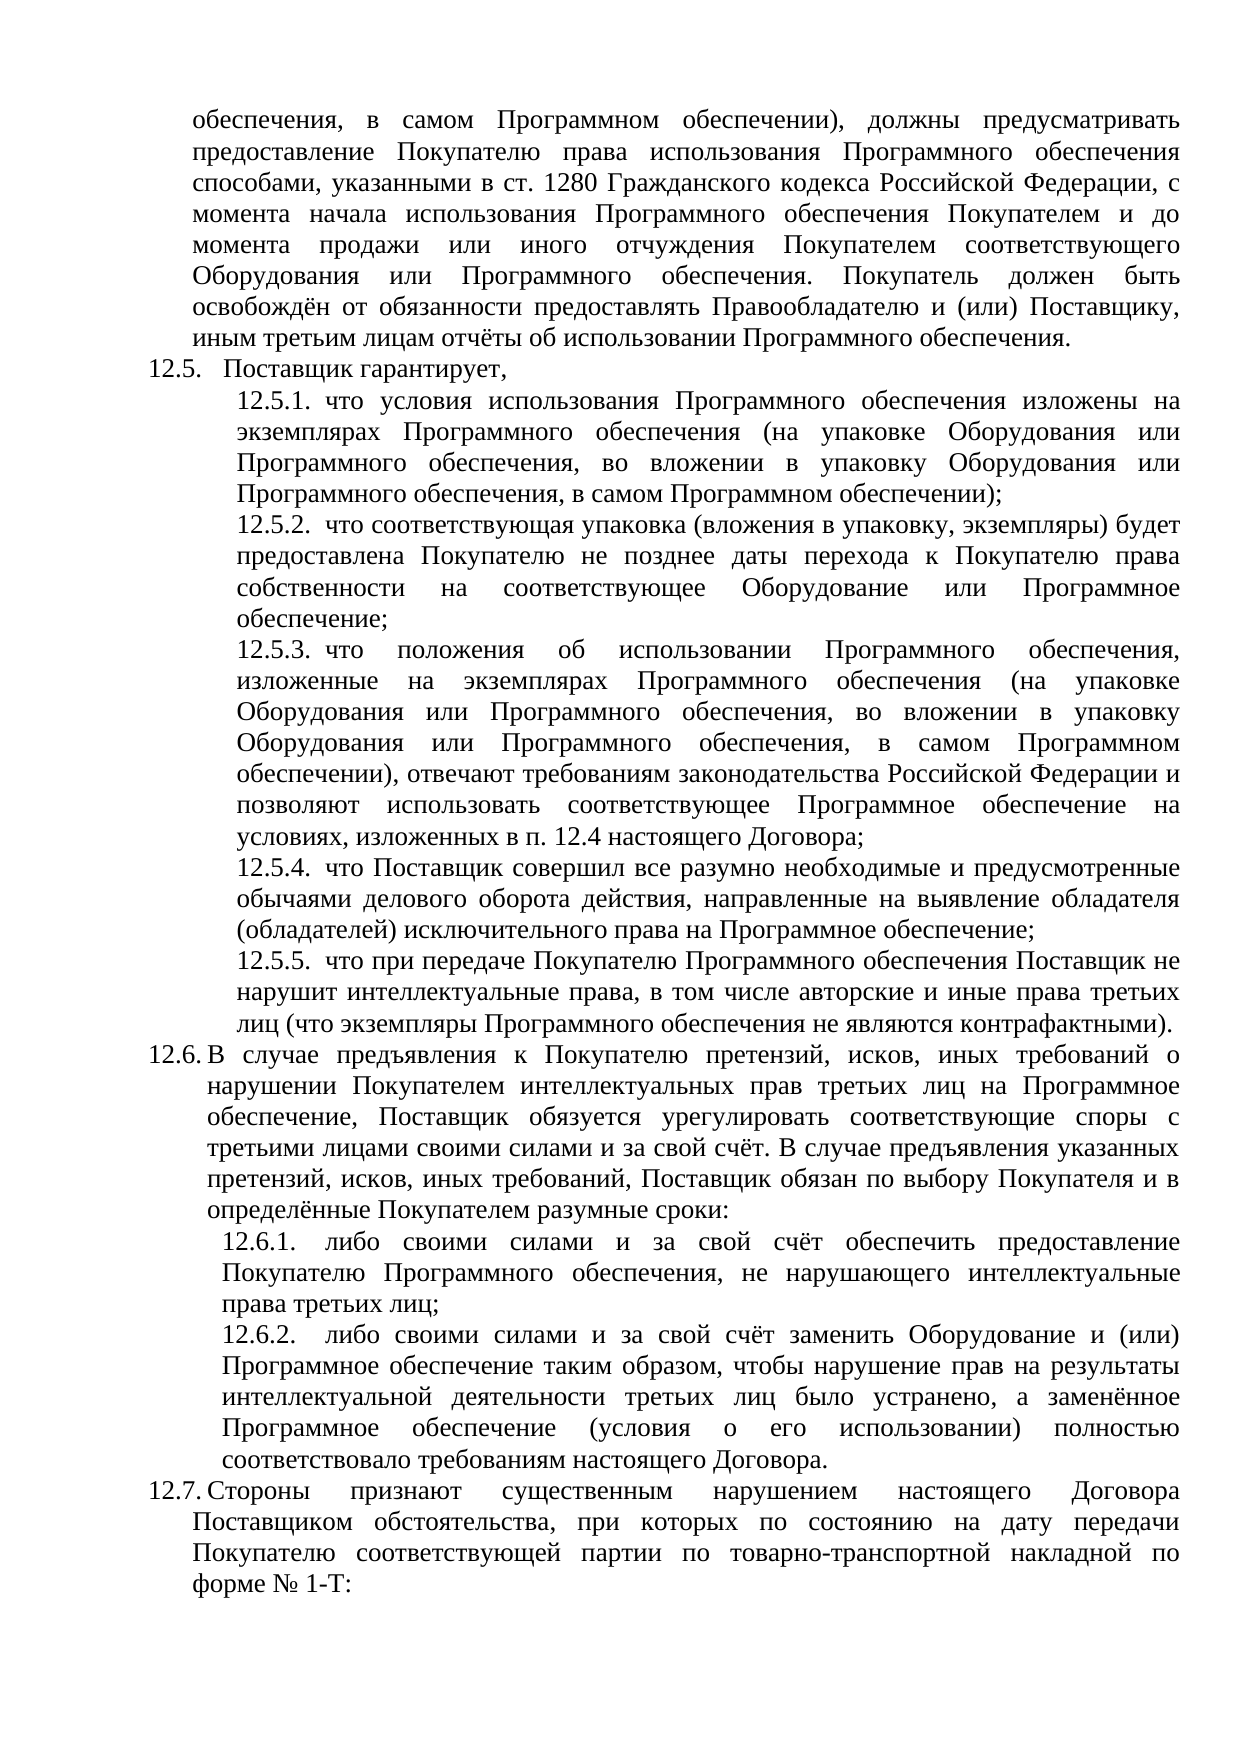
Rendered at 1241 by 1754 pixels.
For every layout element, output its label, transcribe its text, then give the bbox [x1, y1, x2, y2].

list Поставщик гарантирует, [148, 353, 1181, 384]
list либо своими силами и за свой счёт заменить Оборудование и (или) Программное обеспечение таким образом, чтобы нарушение прав на результаты интеллектуальной деятельности третьих лиц было устранено, а заменённое Программное обеспечение (условия о его использовании) полностью соответствовало требованиям настоящего Договора. [222, 1318, 1181, 1474]
list что условия использования Программного обеспечения изложены на экземплярах Программного обеспечения (на упаковке Оборудования или Программного обеспечения, во вложении в упаковку Оборудования или Программного обеспечения, в самом Программном обеспечении); [236, 384, 1181, 508]
list что соответствующая упаковка (вложения в упаковку, экземпляры) будет предоставлена Покупателю не позднее даты перехода к Покупателю права собственности на соответствующее Оборудование или Программное обеспечение; [236, 508, 1181, 633]
list что при передаче Покупателю Программного обеспечения Поставщик не нарушит интеллектуальные права, в том числе авторские и иные права третьих лиц (что экземпляры Программного обеспечения не являются контрафактными). [236, 944, 1181, 1038]
list что положения об использовании Программного обеспечения, изложенные на экземплярах Программного обеспечения (на упаковке Оборудования или Программного обеспечения, во вложении в упаковку Оборудования или Программного обеспечения, в самом Программном обеспечении), отвечают требованиям законодательства Российской Федерации и позволяют использовать соответствующее Программное обеспечение на условиях, изложенных в п. 12.4 настоящего Договора; [236, 633, 1181, 851]
list Стороны признают существенным нарушением настоящего Договора Поставщиком обстоятельства, при которых по состоянию на дату передачи Покупателю соответствующей партии по товарно-транспортной накладной по форме № 1-Т: [148, 1474, 1181, 1598]
list В случае предъявления к Покупателю претензий, исков, иных требований о нарушении Покупателем интеллектуальных прав третьих лиц на Программное обеспечение, Поставщик обязуется урегулировать соответствующие споры с третьими лицами своими силами и за свой счёт. В случае предъявления указанных претензий, исков, иных требований, Поставщик обязан по выбору Покупателя и в определённые Покупателем разумные сроки: [148, 1038, 1181, 1225]
list либо своими силами и за свой счёт обеспечить предоставление Покупателю Программного обеспечения, не нарушающего интеллектуальные права третьих лиц; [222, 1225, 1181, 1318]
list что Поставщик совершил все разумно необходимые и предусмотренные обычаями делового оборота действия, направленные на выявление обладателя (обладателей) исключительного права на Программное обеспечение; [236, 851, 1181, 944]
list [133, 103, 1181, 353]
